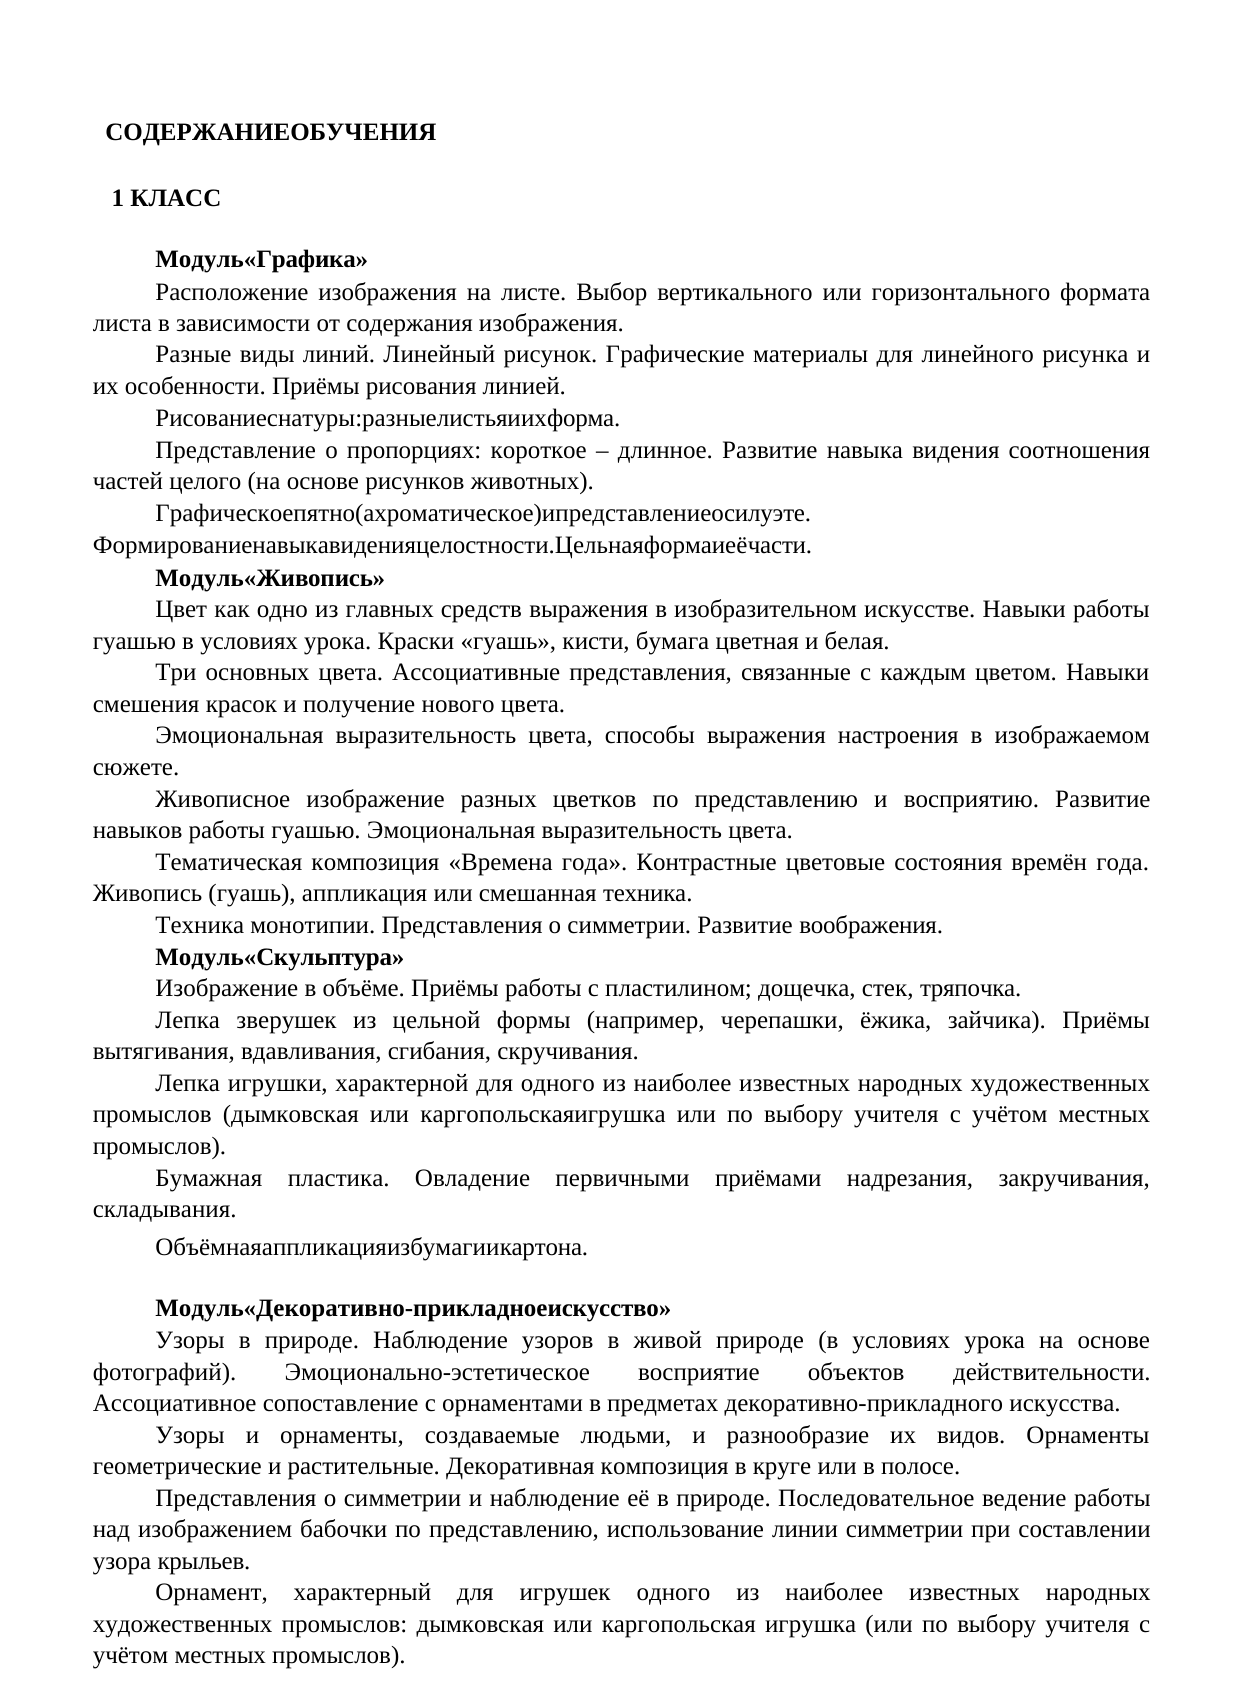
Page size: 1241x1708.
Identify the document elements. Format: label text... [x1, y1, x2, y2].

text Лепка зверушек из цельной формы (например, черепашки, ёжика, зайчика). Приёмы вытягивания, вдавливания, сгибания, скручивания. [93, 1005, 1151, 1065]
subtitle Модуль«Декоративно-прикладноеискусство» [155, 1293, 1176, 1322]
text Объёмнаяаппликацияизбумагиикартона. [155, 1232, 1176, 1260]
text 1 КЛАСС [105, 183, 583, 212]
text Живописное изображение разных цветков по представлению и восприятию. Развитие навыков работы гуашью. Эмоциональная выразительность цвета. [93, 784, 1151, 844]
text Представление о пропорциях: короткое – длинное. Развитие навыка видения соотношения частей целого (на основе рисунков животных). [93, 435, 1152, 495]
text Формированиенавыкавиденияцелостности.Цельнаяформаиеёчасти. [93, 530, 1176, 559]
text Расположение изображения на листе. Выбор вертикального или горизонтального формата листа в зависимости от содержания изображения. [93, 277, 1151, 337]
text Разные виды линий. Линейный рисунок. Графические материалы для линейного рисунка и их особенности. Приёмы рисования линией. [93, 339, 1152, 400]
subtitle Модуль«Живопись» [155, 563, 1176, 591]
text Узоры в природе. Наблюдение узоров в живой природе (в условиях урока на основе фотографий). Эмоционально-эстетическое восприятие объектов действительности. Ассоциативное сопоставление с орнаментами в предметах декоративно-прикладного искусства. [93, 1325, 1151, 1417]
text Рисованиеснатуры:разныелистьяиихформа. [155, 403, 1176, 432]
text Узоры и орнаменты, создаваемые людьми, и разнообразие их видов. Орнаменты геометрические и растительные. Декоративная композиция в круге или в полосе. [93, 1420, 1151, 1480]
text СОДЕРЖАНИЕОБУЧЕНИЯ [105, 117, 583, 146]
text Цвет как одно из главных средств выражения в изобразительном искусстве. Навыки работы гуашью в условиях урока. Краски «гуашь», кисти, бумага цветная и белая. [93, 594, 1151, 655]
subtitle Модуль«Графика» [155, 241, 1176, 274]
text Тематическая композиция «Времена года». Контрастные цветовые состояния времён года. Живопись (гуашь), аппликация или смешанная техника. [93, 847, 1151, 907]
text Три основных цвета. Ассоциативные представления, связанные с каждым цветом. Навыки смешения красок и получение нового цвета. [93, 657, 1151, 718]
text Лепка игрушки, характерной для одного из наиболее известных народных художественных промыслов (дымковская или каргопольскаяигрушка или по выбору учителя с учётом местных промыслов). [93, 1068, 1151, 1160]
text Бумажная пластика. Овладение первичными приёмами надрезания, закручивания, складывания. [93, 1163, 1151, 1223]
text Представления о симметрии и наблюдение её в природе. Последовательное ведение работы над изображением бабочки по представлению, использование линии симметрии при составлении узора крыльев. [93, 1483, 1152, 1575]
text Эмоциональная выразительность цвета, способы выражения настроения в изображаемом сюжете. [93, 721, 1151, 781]
text Орнамент, характерный для игрушек одного из наиболее известных народных художественных промыслов: дымковская или каргопольская игрушка (или по выбору учителя с учётом местных промыслов). [93, 1577, 1151, 1669]
subtitle Модуль«Скульптура» [155, 942, 1176, 971]
text Графическоепятно(ахроматическое)ипредставлениеосилуэте. [155, 498, 1176, 526]
text Изображение в объёме. Приёмы работы с пластилином; дощечка, стек, тряпочка. [93, 973, 1152, 1002]
text Техника монотипии. Представления о симметрии. Развитие воображения. [93, 910, 1151, 939]
